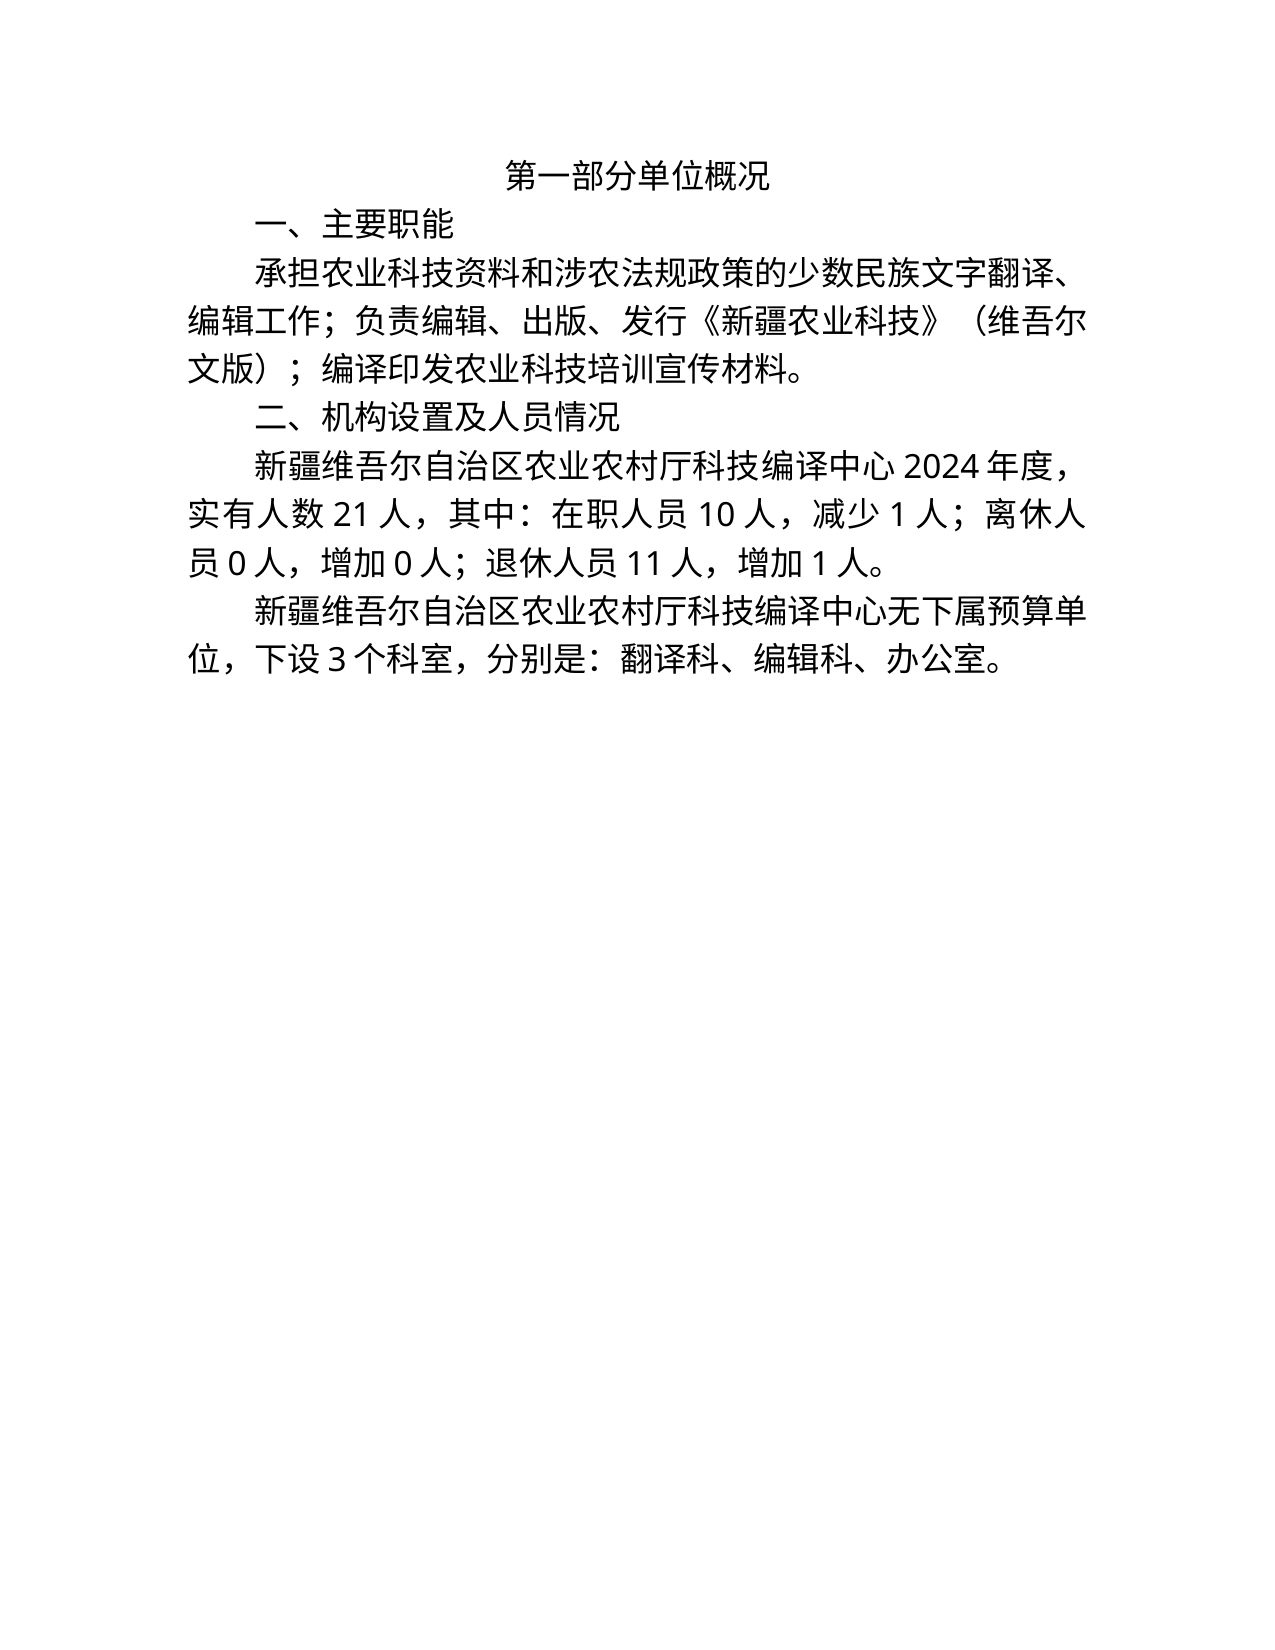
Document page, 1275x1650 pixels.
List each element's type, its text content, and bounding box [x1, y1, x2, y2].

text 承担农业科技资料和涉农法规政策的少数民族文字翻译、编辑工作；负责编辑、出版、发行《新疆农业科技》（维吾尔文版）；编译印发农业科技培训宣传材料。 [187, 246, 1087, 391]
text 新疆维吾尔自治区农业农村厅科技编译中心无下属预算单位，下设3个科室，分别是：翻译科、编辑科、办公室。 [187, 585, 1087, 681]
text 二、机构设置及人员情况 [187, 391, 1087, 439]
text 新疆维吾尔自治区农业农村厅科技编译中心2024年度，实有人数21人，其中：在职人员10人，减少1人；离休人员0人，增加0人；退休人员11人，增加1人。 [187, 439, 1087, 585]
text 第一部分单位概况 [187, 150, 1087, 198]
text 一、主要职能 [187, 198, 1087, 246]
